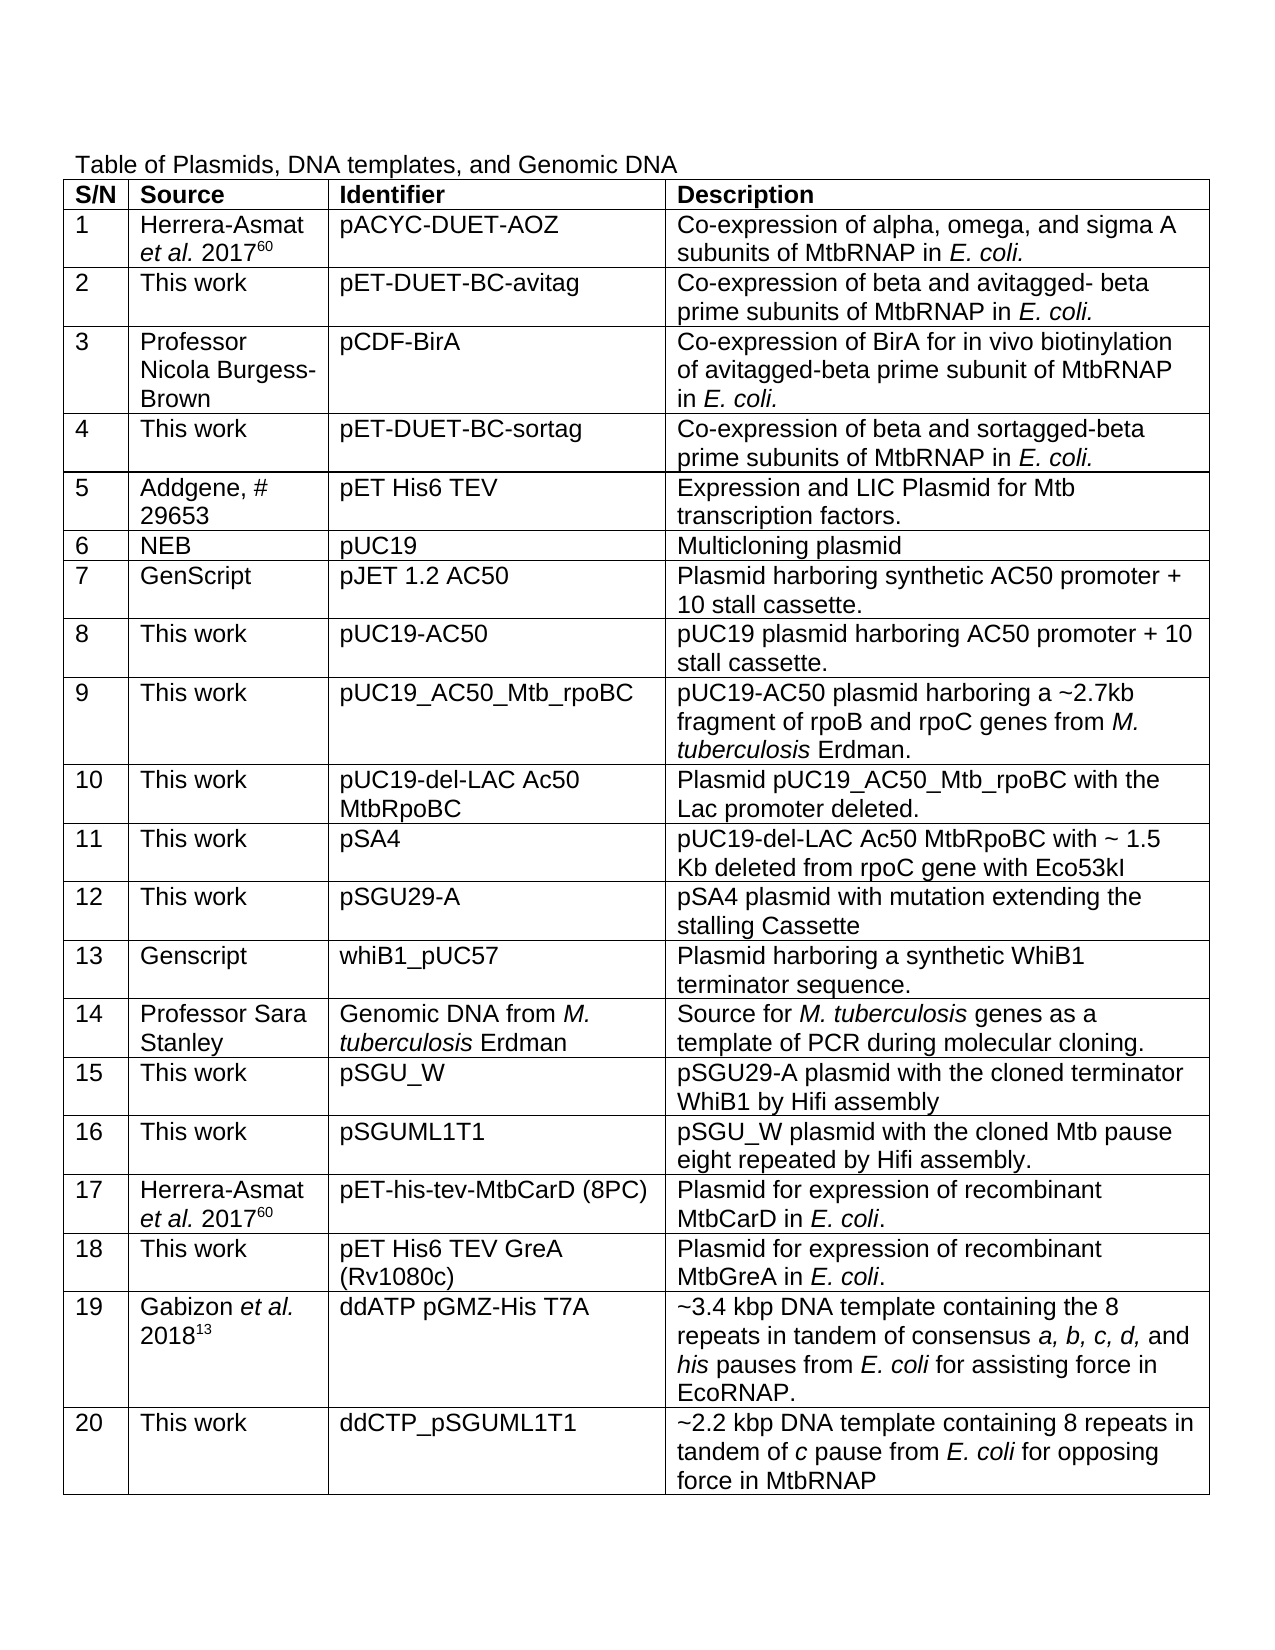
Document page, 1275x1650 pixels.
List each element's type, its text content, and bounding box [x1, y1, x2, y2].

table_cell Genomic DNA from M. tuberculosis Erdman [329, 999, 665, 1057]
table_cell 1 [64, 210, 128, 267]
table_cell pJET 1.2 AC50 [329, 561, 665, 618]
table_cell Expression and LIC Plasmid for Mtb transcription factors. [666, 473, 1209, 530]
table_cell NEB [129, 531, 328, 560]
table_cell 13 [64, 941, 128, 998]
table_cell Co-expression of BirA for in vivo biotinylation of avitagged-beta prime subunit of MtbRNAP in E. coli. [666, 327, 1209, 413]
table_cell This work [129, 1234, 328, 1291]
table_cell pSGU29-A [329, 882, 665, 940]
table_cell whiB1_pUC57 [329, 941, 665, 998]
table_cell pET-DUET-BC-avitag [329, 268, 665, 326]
table_cell This work [129, 765, 328, 823]
table_cell Co-expression of beta and sortagged-beta prime subunits of MtbRNAP in E. coli. [666, 414, 1209, 471]
table_cell Co-expression of alpha, omega, and sigma A subunits of MtbRNAP in E. coli. [666, 210, 1209, 267]
table_cell pET-his-tev-MtbCarD (8PC) [329, 1175, 665, 1232]
table_cell Addgene, # 29653 [129, 473, 328, 530]
table_header Description [666, 180, 1209, 208]
table_cell 12 [64, 882, 128, 940]
table_cell 9 [64, 678, 128, 764]
table_cell pUC19-AC50 plasmid harboring a ~2.7kb fragment of rpoB and rpoC genes from M. tuberculosis Erdman. [666, 678, 1209, 764]
table_cell GenScript [129, 561, 328, 618]
table_cell 15 [64, 1058, 128, 1115]
table_cell pCDF-BirA [329, 327, 665, 413]
table_header Source [129, 180, 328, 208]
table_cell ~3.4 kbp DNA template containing the 8 repeats in tandem of consensus a, b, c, d, and his pauses from E. coli for assisting force in EcoRNAP. [666, 1292, 1209, 1407]
table_cell pUC19-del-LAC Ac50 MtbRpoBC [329, 765, 665, 823]
table_cell 11 [64, 824, 128, 881]
table_cell This work [129, 619, 328, 677]
table_cell Plasmid harboring a synthetic WhiB1 terminator sequence. [666, 941, 1209, 998]
table_cell This work [129, 1408, 328, 1494]
table_cell 3 [64, 327, 128, 413]
table_cell This work [129, 824, 328, 881]
table_cell pACYC-DUET-AOZ [329, 210, 665, 267]
table_cell 19 [64, 1292, 128, 1407]
table_cell 20 [64, 1408, 128, 1494]
table_cell Multicloning plasmid [666, 531, 1209, 560]
table_cell 5 [64, 473, 128, 530]
table_cell pSGU_W plasmid with the cloned Mtb pause eight repeated by Hifi assembly. [666, 1116, 1209, 1174]
table_cell This work [129, 882, 328, 940]
table_cell Gabizon et al. 201813 [129, 1292, 328, 1407]
table_cell 7 [64, 561, 128, 618]
table_cell 18 [64, 1234, 128, 1291]
table_cell 8 [64, 619, 128, 677]
table_cell Professor Sara Stanley [129, 999, 328, 1057]
table_cell Herrera-Asmat et al. 201760 [129, 1175, 328, 1232]
table_cell This work [129, 1058, 328, 1115]
table_cell This work [129, 414, 328, 471]
table_cell 17 [64, 1175, 128, 1232]
table_cell ddCTP_pSGUML1T1 [329, 1408, 665, 1494]
table_cell ~2.2 kbp DNA template containing 8 repeats in tandem of c pause from E. coli for opposing force in MtbRNAP [666, 1408, 1209, 1494]
table_cell Professor Nicola Burgess-Brown [129, 327, 328, 413]
table_cell pUC19 [329, 531, 665, 560]
table_cell Source for M. tuberculosis genes as a template of PCR during molecular cloning. [666, 999, 1209, 1057]
table_cell ddATP pGMZ-His T7A [329, 1292, 665, 1407]
table_cell Co-expression of beta and avitagged- beta prime subunits of MtbRNAP in E. coli. [666, 268, 1209, 326]
table_cell pET-DUET-BC-sortag [329, 414, 665, 471]
table_cell pSGU29-A plasmid with the cloned terminator WhiB1 by Hifi assembly [666, 1058, 1209, 1115]
table_cell pET His6 TEV GreA (Rv1080c) [329, 1234, 665, 1291]
table_cell This work [129, 1116, 328, 1174]
text Table of Plasmids, DNA templates, and Genomic DNA [75, 150, 1200, 179]
table_cell pSGU_W [329, 1058, 665, 1115]
table_cell 4 [64, 414, 128, 471]
table_cell Plasmid for expression of recombinant MtbCarD in E. coli. [666, 1175, 1209, 1232]
table_cell 10 [64, 765, 128, 823]
table_header S/N [64, 180, 128, 208]
table_cell pUC19 plasmid harboring AC50 promoter + 10 stall cassette. [666, 619, 1209, 677]
table_cell pSGUML1T1 [329, 1116, 665, 1174]
table_cell Plasmid for expression of recombinant MtbGreA in E. coli. [666, 1234, 1209, 1291]
table_cell Herrera-Asmat et al. 201760 [129, 210, 328, 267]
table_cell Plasmid harboring synthetic AC50 promoter + 10 stall cassette. [666, 561, 1209, 618]
table_cell Genscript [129, 941, 328, 998]
table_cell 14 [64, 999, 128, 1057]
table_cell pET His6 TEV [329, 473, 665, 530]
table_cell Plasmid pUC19_AC50_Mtb_rpoBC with the Lac promoter deleted. [666, 765, 1209, 823]
table_header Identifier [329, 180, 665, 208]
table_cell pUC19_AC50_Mtb_rpoBC [329, 678, 665, 764]
table_cell pSA4 plasmid with mutation extending the stalling Cassette [666, 882, 1209, 940]
table_cell 2 [64, 268, 128, 326]
table_cell pUC19-del-LAC Ac50 MtbRpoBC with ~ 1.5 Kb deleted from rpoC gene with Eco53kI [666, 824, 1209, 881]
table_cell This work [129, 678, 328, 764]
table_cell 6 [64, 531, 128, 560]
table_cell This work [129, 268, 328, 326]
table_cell pUC19-AC50 [329, 619, 665, 677]
table_cell pSA4 [329, 824, 665, 881]
table_cell 16 [64, 1116, 128, 1174]
